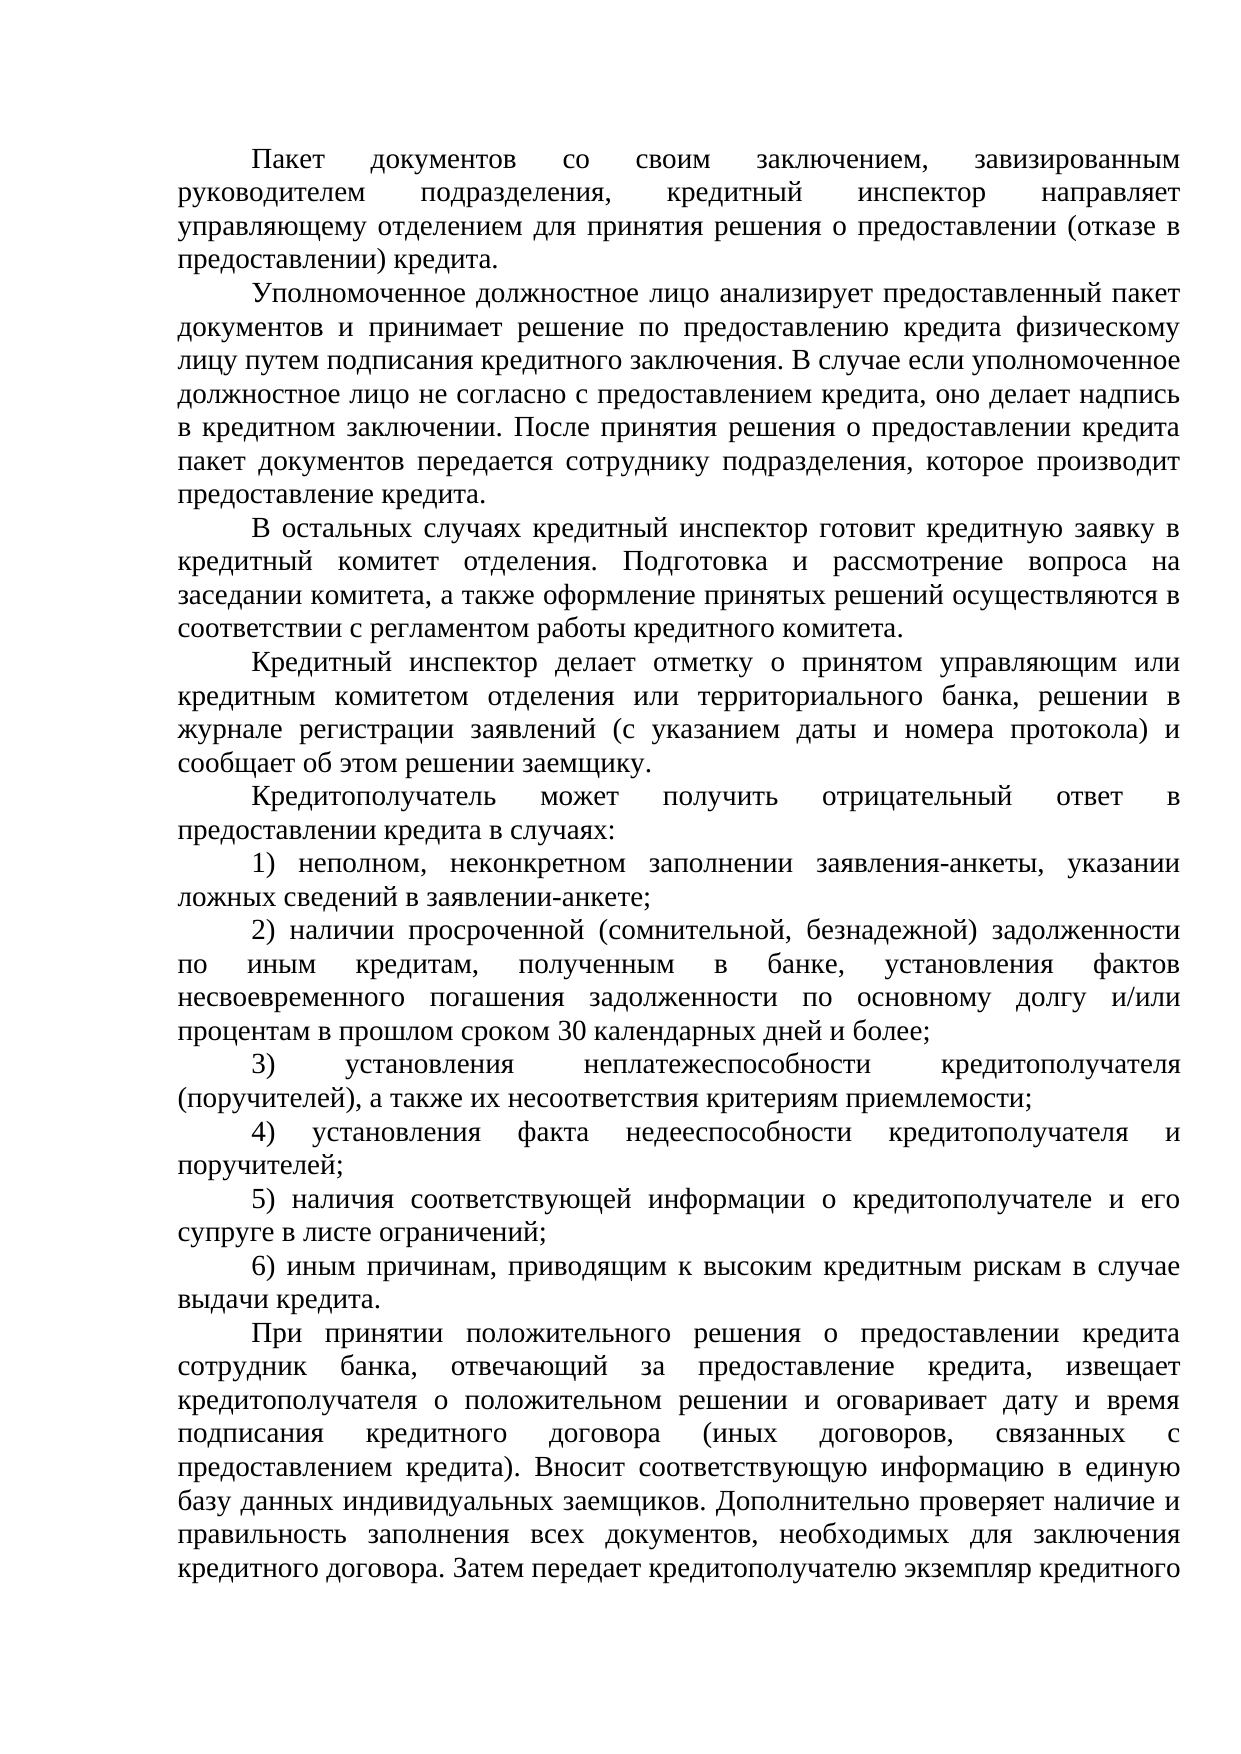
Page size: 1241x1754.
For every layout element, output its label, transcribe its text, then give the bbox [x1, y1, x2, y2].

text 5) наличия соответствующей информации о кредитополучателе и его супруге в листе ограничений; [177, 1181, 1181, 1248]
text Уполномоченное должностное лицо анализирует предоставленный пакет документов и принимает решение по предоставлению кредита физическому лицу путем подписания кредитного заключения. В случае если уполномоченное должностное лицо не согласно с предоставлением кредита, оно делает надпись в кредитном заключении. После принятия решения о предоставлении кредита пакет документов передается сотруднику подразделения, которое производит предоставление кредита. [177, 275, 1181, 510]
text Кредитополучатель может получить отрицательный ответ в предоставлении кредита в случаях: [177, 778, 1181, 845]
text В остальных случаях кредитный инспектор готовит кредитную заявку в кредитный комитет отделения. Подготовка и рассмотрение вопроса на заседании комитета, а также оформление принятых решений осуществляются в соответствии с регламентом работы кредитного комитета. [177, 510, 1181, 644]
text 1) неполном, неконкретном заполнении заявления-анкеты, указании ложных сведений в заявлении-анкете; [177, 845, 1181, 912]
text Кредитный инспектор делает отметку о принятом управляющим или кредитным комитетом отделения или территориального банка, решении в журнале регистрации заявлений (с указанием даты и номера протокола) и сообщает об этом решении заемщику. [177, 644, 1181, 778]
text 4) установления факта недееспособности кредитополучателя и поручителей; [177, 1114, 1181, 1181]
text Пакет документов со своим заключением, завизированным руководителем подразделения, кредитный инспектор направляет управляющему отделением для принятия решения о предоставлении (отказе в предоставлении) кредита. [177, 141, 1181, 275]
text 3) установления неплатежеспособности кредитополучателя (поручителей), а также их несоответствия критериям приемлемости; [177, 1047, 1181, 1114]
text 2) наличии просроченной (сомнительной, безнадежной) задолженности по иным кредитам, полученным в банке, установления фактов несвоевременного погашения задолженности по основному долгу и/или процентам в прошлом сроком 30 календарных дней и более; [177, 912, 1181, 1047]
text 6) иным причинам, приводящим к высоким кредитным рискам в случае выдачи кредита. [177, 1248, 1181, 1315]
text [177, 1315, 1181, 1583]
